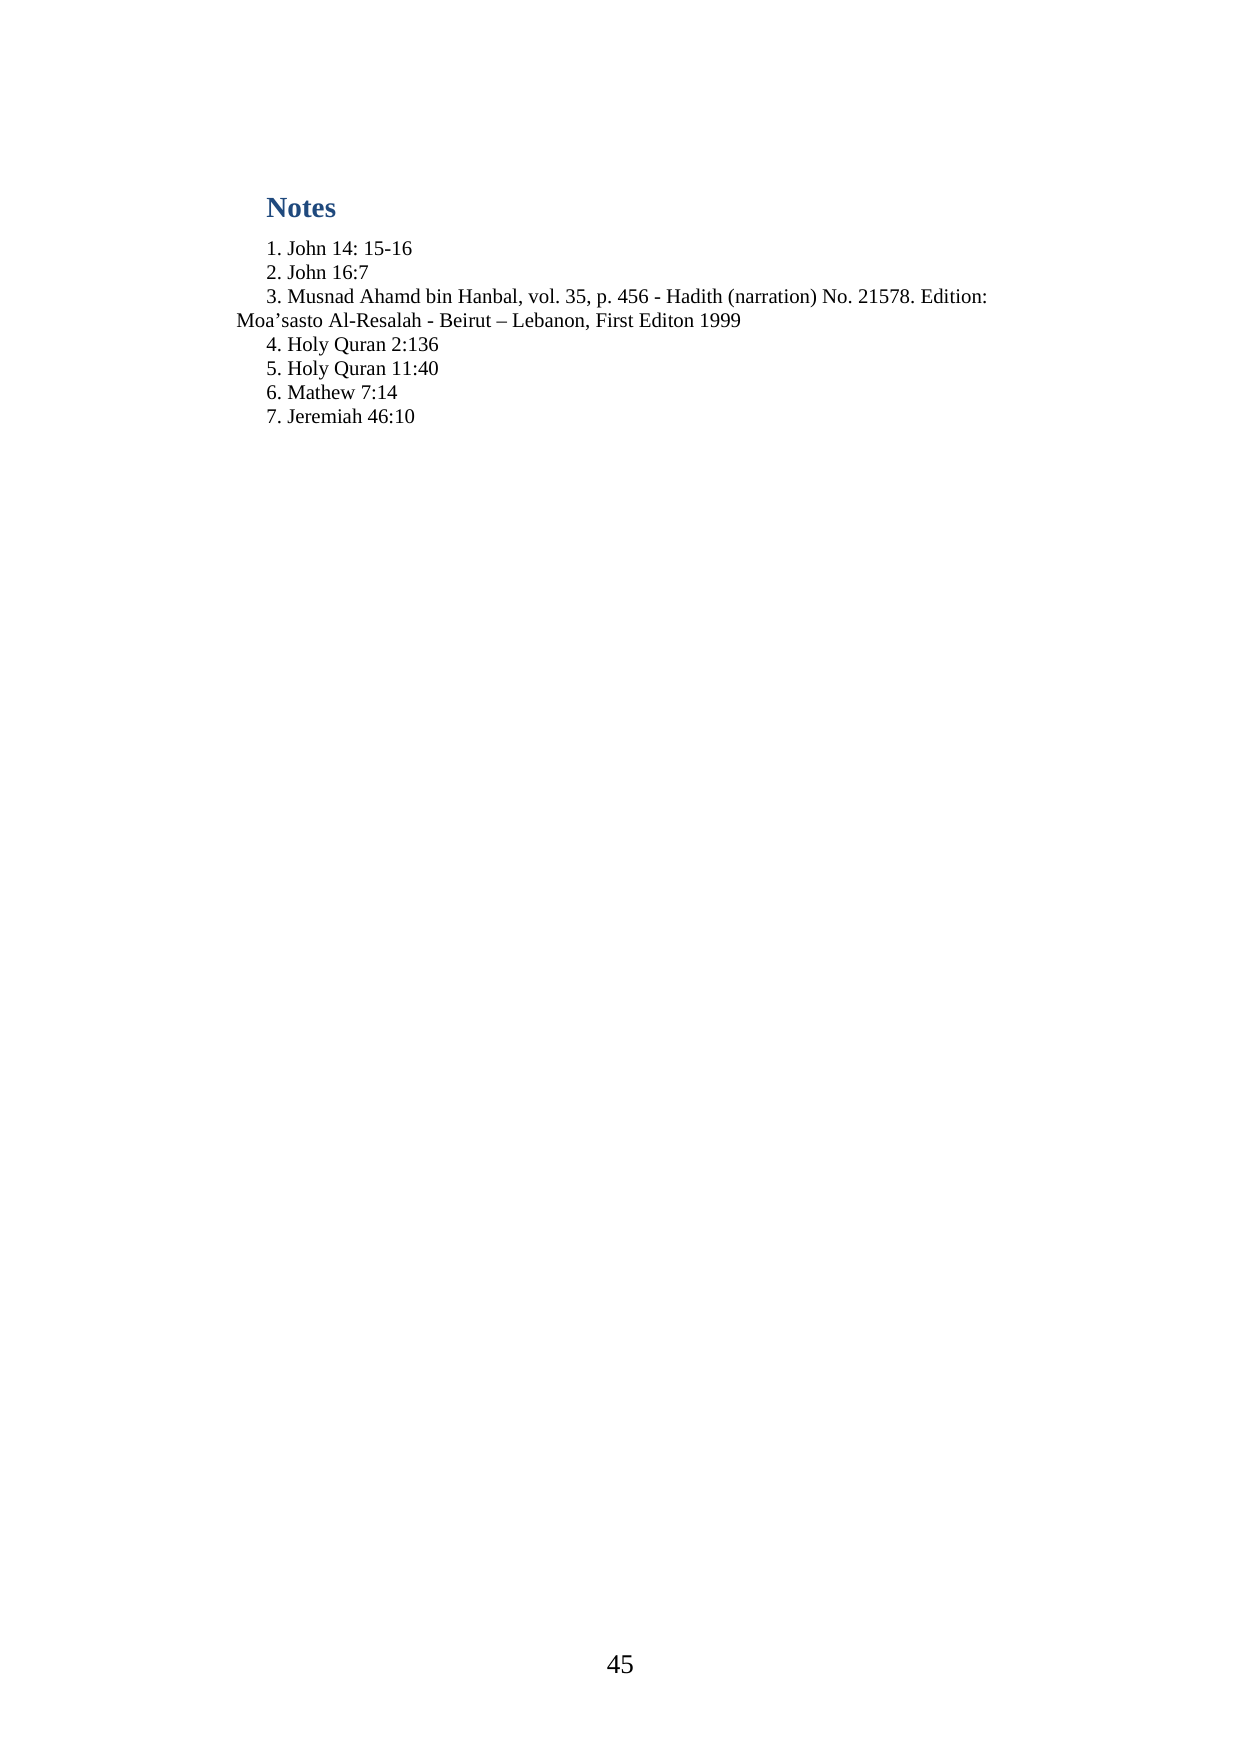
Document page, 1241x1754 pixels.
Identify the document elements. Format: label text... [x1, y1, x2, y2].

text 2. John 16:7 [236, 260, 1004, 284]
text 7. Jeremiah 46:10 [236, 404, 1004, 428]
text 4. Holy Quran 2:136 [236, 332, 1004, 356]
subtitle Notes [236, 190, 1004, 223]
text 5. Holy Quran 11:40 [236, 356, 1004, 380]
text 1. John 14: 15-16 [236, 236, 1004, 260]
text 3. Musnad Ahamd bin Hanbal, vol. 35, p. 456 - Hadith (narration) No. 21578. Edition: Moa’sasto Al-Resalah - Beirut – Lebanon, First Editon 1999 [236, 284, 1004, 332]
text 6. Mathew 7:14 [236, 380, 1004, 404]
